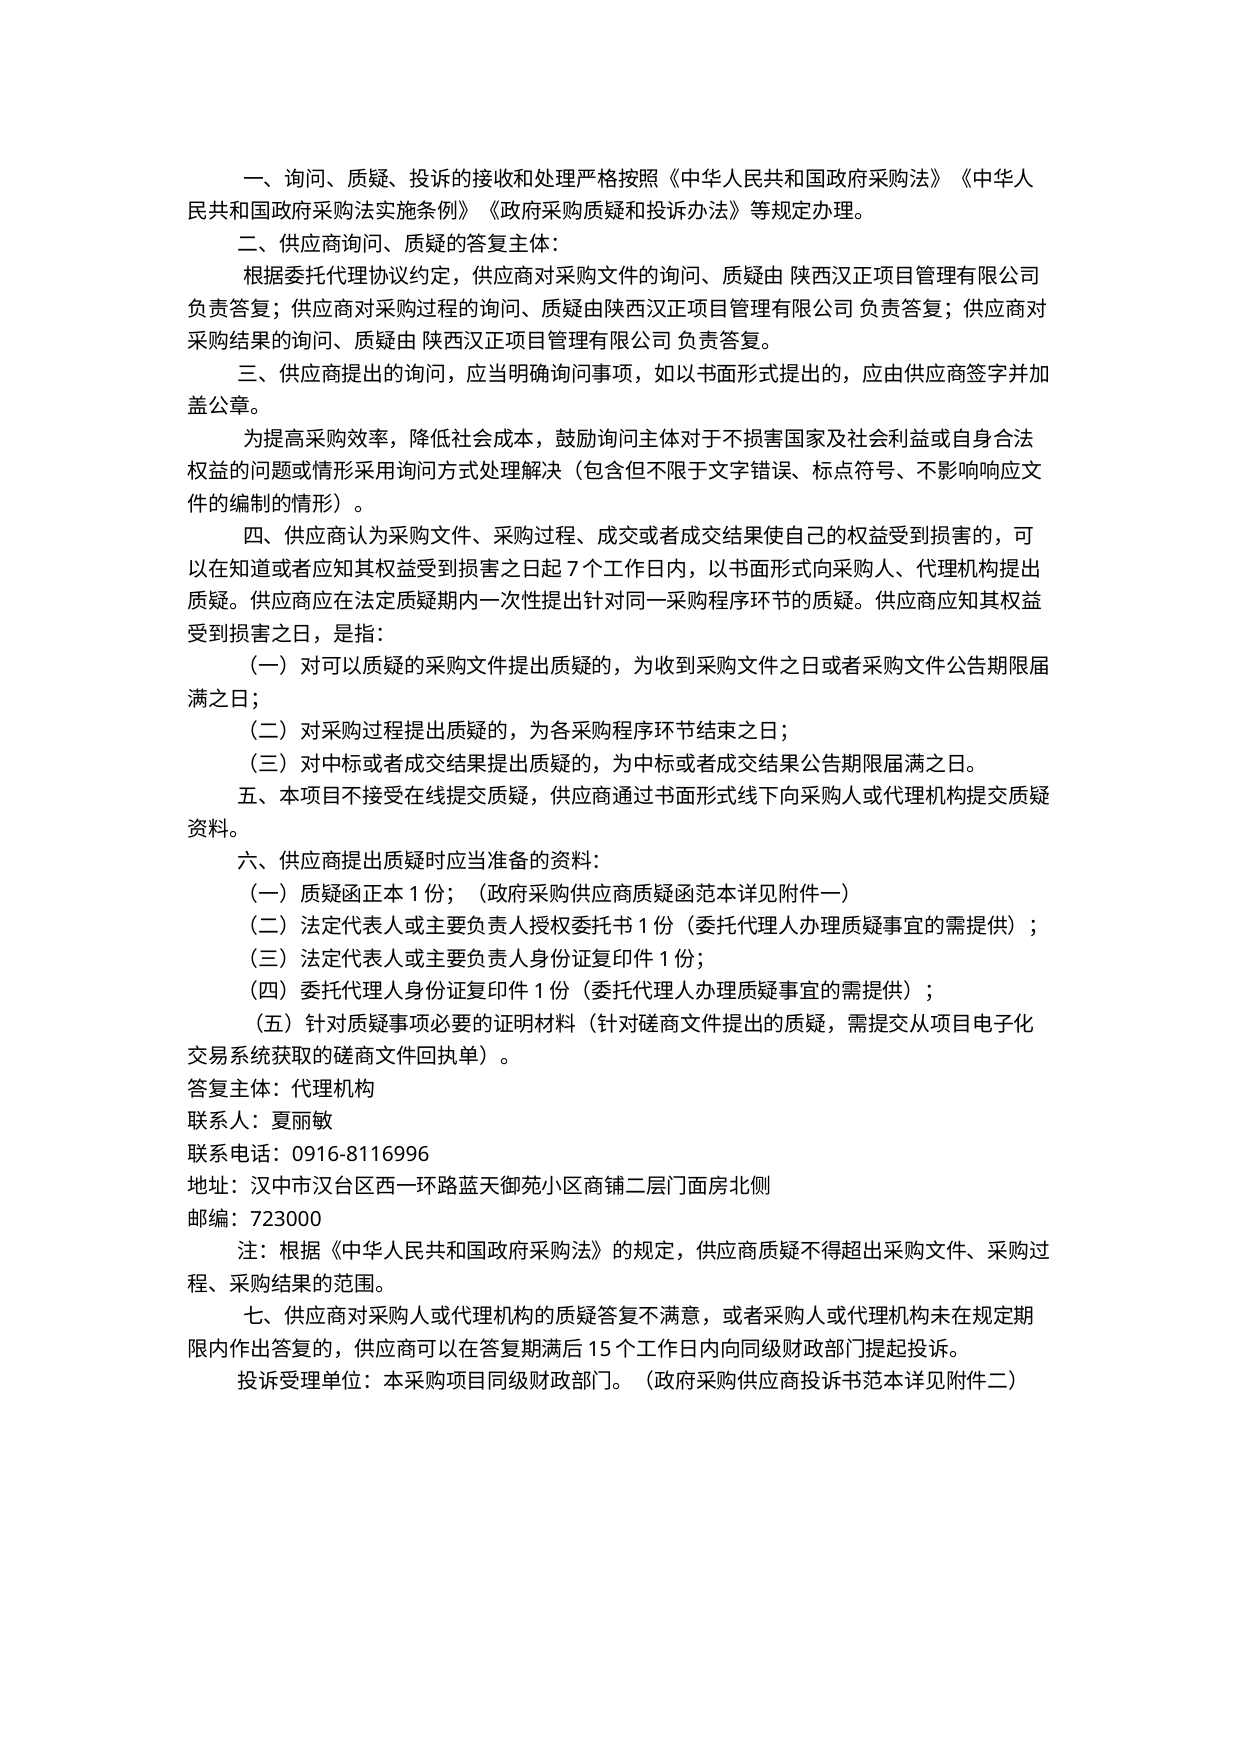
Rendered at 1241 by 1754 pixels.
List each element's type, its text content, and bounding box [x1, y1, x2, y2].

text 七、供应商对采购人或代理机构的质疑答复不满意，或者采购人或代理机构未在规定期限内作出答复的，供应商可以在答复期满后15个工作日内向同级财政部门提起投诉。 [187, 1299, 1053, 1364]
text （一）对可以质疑的采购文件提出质疑的，为收到采购文件之日或者采购文件公告期限届满之日； [187, 649, 1053, 714]
text 答复主体：代理机构 [187, 1072, 1053, 1104]
text 投诉受理单位：本采购项目同级财政部门。（政府采购供应商投诉书范本详见附件二） [187, 1364, 1053, 1397]
text （二）法定代表人或主要负责人授权委托书1份（委托代理人办理质疑事宜的需提供）； [187, 909, 1053, 942]
text 为提高采购效率，降低社会成本，鼓励询问主体对于不损害国家及社会利益或自身合法权益的问题或情形采用询问方式处理解决（包含但不限于文字错误、标点符号、不影响响应文件的编制的情形）。 [187, 422, 1053, 519]
text （三）法定代表人或主要负责人身份证复印件1份； [187, 942, 1053, 974]
text 一、询问、质疑、投诉的接收和处理严格按照《中华人民共和国政府采购法》《中华人民共和国政府采购法实施条例》《政府采购质疑和投诉办法》等规定办理。 [187, 162, 1053, 227]
text （一）质疑函正本1份；（政府采购供应商质疑函范本详见附件一） [187, 877, 1053, 909]
text （五）针对质疑事项必要的证明材料（针对磋商文件提出的质疑，需提交从项目电子化交易系统获取的磋商文件回执单）。 [187, 1007, 1053, 1072]
text 邮编：723000 [187, 1202, 1053, 1234]
text 地址：汉中市汉台区西一环路蓝天御苑小区商铺二层门面房北侧 [187, 1169, 1053, 1202]
text 联系电话：0916-8116996 [187, 1137, 1053, 1169]
text 三、供应商提出的询问，应当明确询问事项，如以书面形式提出的，应由供应商签字并加盖公章。 [187, 357, 1053, 422]
text 联系人：夏丽敏 [187, 1104, 1053, 1137]
text 根据委托代理协议约定，供应商对采购文件的询问、质疑由 陕西汉正项目管理有限公司 负责答复；供应商对采购过程的询问、质疑由陕西汉正项目管理有限公司 负责答复；供应商对采购结果的询问、质疑由 陕西汉正项目管理有限公司 负责答复。 [187, 259, 1053, 357]
text （二）对采购过程提出质疑的，为各采购程序环节结束之日； [187, 714, 1053, 747]
text 五、本项目不接受在线提交质疑，供应商通过书面形式线下向采购人或代理机构提交质疑资料。 [187, 779, 1053, 844]
text 二、供应商询问、质疑的答复主体： [187, 227, 1053, 259]
text 六、供应商提出质疑时应当准备的资料： [187, 844, 1053, 877]
text （三）对中标或者成交结果提出质疑的，为中标或者成交结果公告期限届满之日。 [187, 747, 1053, 779]
text 四、供应商认为采购文件、采购过程、成交或者成交结果使自己的权益受到损害的，可以在知道或者应知其权益受到损害之日起7个工作日内，以书面形式向采购人、代理机构提出质疑。供应商应在法定质疑期内一次性提出针对同一采购程序环节的质疑。供应商应知其权益受到损害之日，是指： [187, 519, 1053, 649]
text 注：根据《中华人民共和国政府采购法》的规定，供应商质疑不得超出采购文件、采购过程、采购结果的范围。 [187, 1234, 1053, 1299]
text （四）委托代理人身份证复印件1份（委托代理人办理质疑事宜的需提供）； [187, 974, 1053, 1007]
